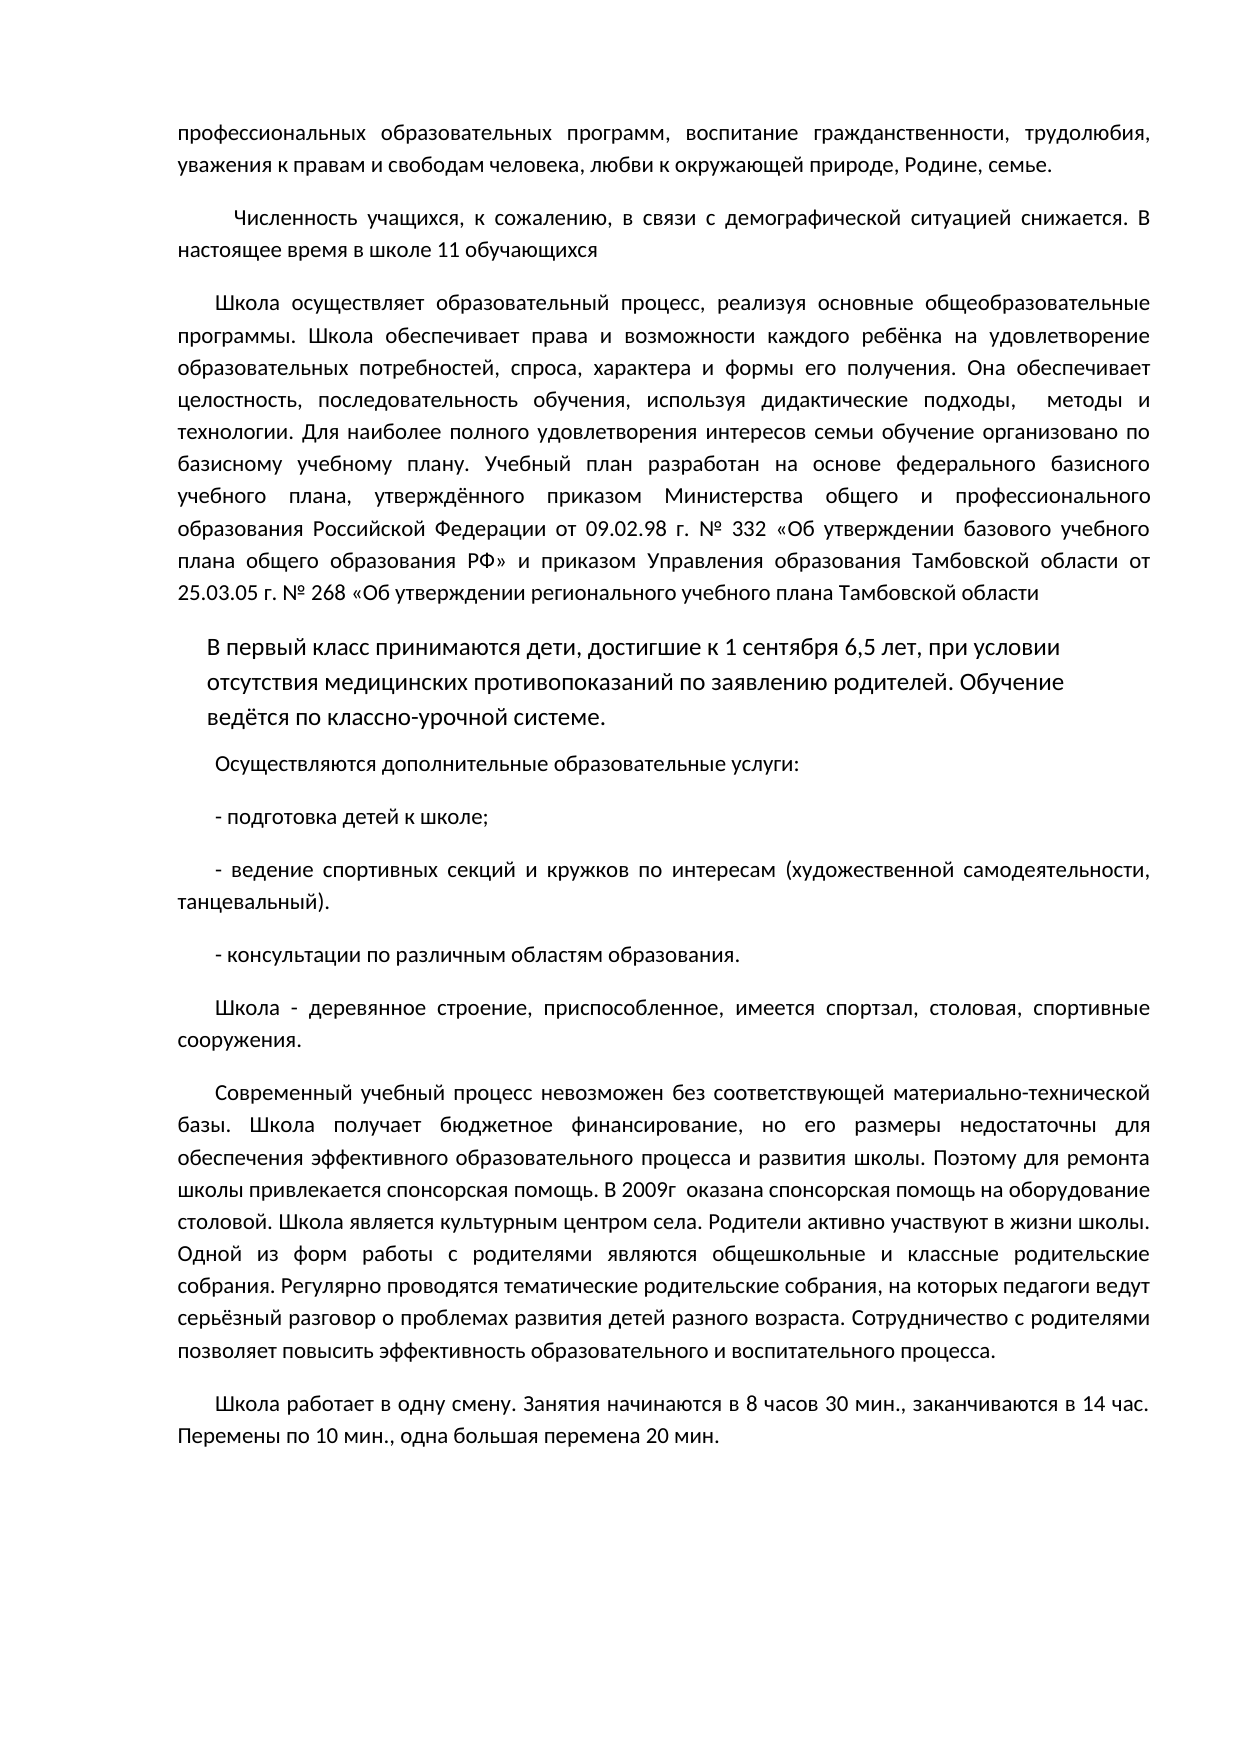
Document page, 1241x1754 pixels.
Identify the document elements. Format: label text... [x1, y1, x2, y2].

text - консультации по различным областям образования. [215, 940, 1152, 968]
text Осуществляются дополнительные образовательные услуги: [177, 749, 1152, 777]
text - ведение спортивных секций и кружков по интересам (художественной самодеятельности, танцевальный). [177, 855, 1152, 915]
text В первый класс принимаются дети, достигшие к 1 сентября 6,5 лет, при условии отсутствия медицинских противопоказаний по заявлению родителей. Обучение ведётся по классно-урочной системе. [207, 631, 1152, 732]
text Современный учебный процесс невозможен без соответствующей материально-технической базы. Школа получает бюджетное финансирование, но его размеры недостаточны для обеспечения эффективного образовательного процесса и развития школы. Поэтому для ремонта школы привлекается спонсорская помощь. В 2009г оказана спонсорская помощь на оборудование столовой. Школа является культурным центром села. Родители активно участвуют в жизни школы. Одной из форм работы с родителями являются общешкольные и классные родительские собрания. Регулярно проводятся тематические родительские собрания, на которых педагоги ведут серьёзный разговор о проблемах развития детей разного возраста. Сотрудничество с родителями позволяет повысить эффективность образовательного и воспитательного процесса. [177, 1078, 1152, 1364]
text Школа осуществляет образовательный процесс, реализуя основные общеобразовательные программы. Школа обеспечивает права и возможности каждого ребёнка на удовлетворение образовательных потребностей, спроса, характера и формы его получения. Она обеспечивает целостность, последовательность обучения, используя дидактические подходы, методы и технологии. Для наиболее полного удовлетворения интересов семьи обучение организовано по базисному учебному плану. Учебный план разработан на основе федерального базисного учебного плана, утверждённого приказом Министерства общего и профессионального образования Российской Федерации от 09.02.98 г. № 332 «Об утверждении базового учебного плана общего образования РФ» и приказом Управления образования Тамбовской области от 25.03.05 г. № 268 «Об утверждении регионального учебного плана Тамбовской области [177, 288, 1152, 606]
text Численность учащихся, к сожалению, в связи с демографической ситуацией снижается. В настоящее время в школе 11 обучающихся [177, 203, 1152, 263]
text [177, 118, 1152, 178]
text - подготовка детей к школе; [177, 802, 1152, 830]
text Школа работает в одну смену. Занятия начинаются в 8 часов 30 мин., заканчиваются в 14 час. Перемены по 10 мин., одна большая перемена 20 мин. [177, 1389, 1152, 1449]
text Школа - деревянное строение, приспособленное, имеется спортзал, столовая, спортивные сооружения. [177, 993, 1152, 1053]
